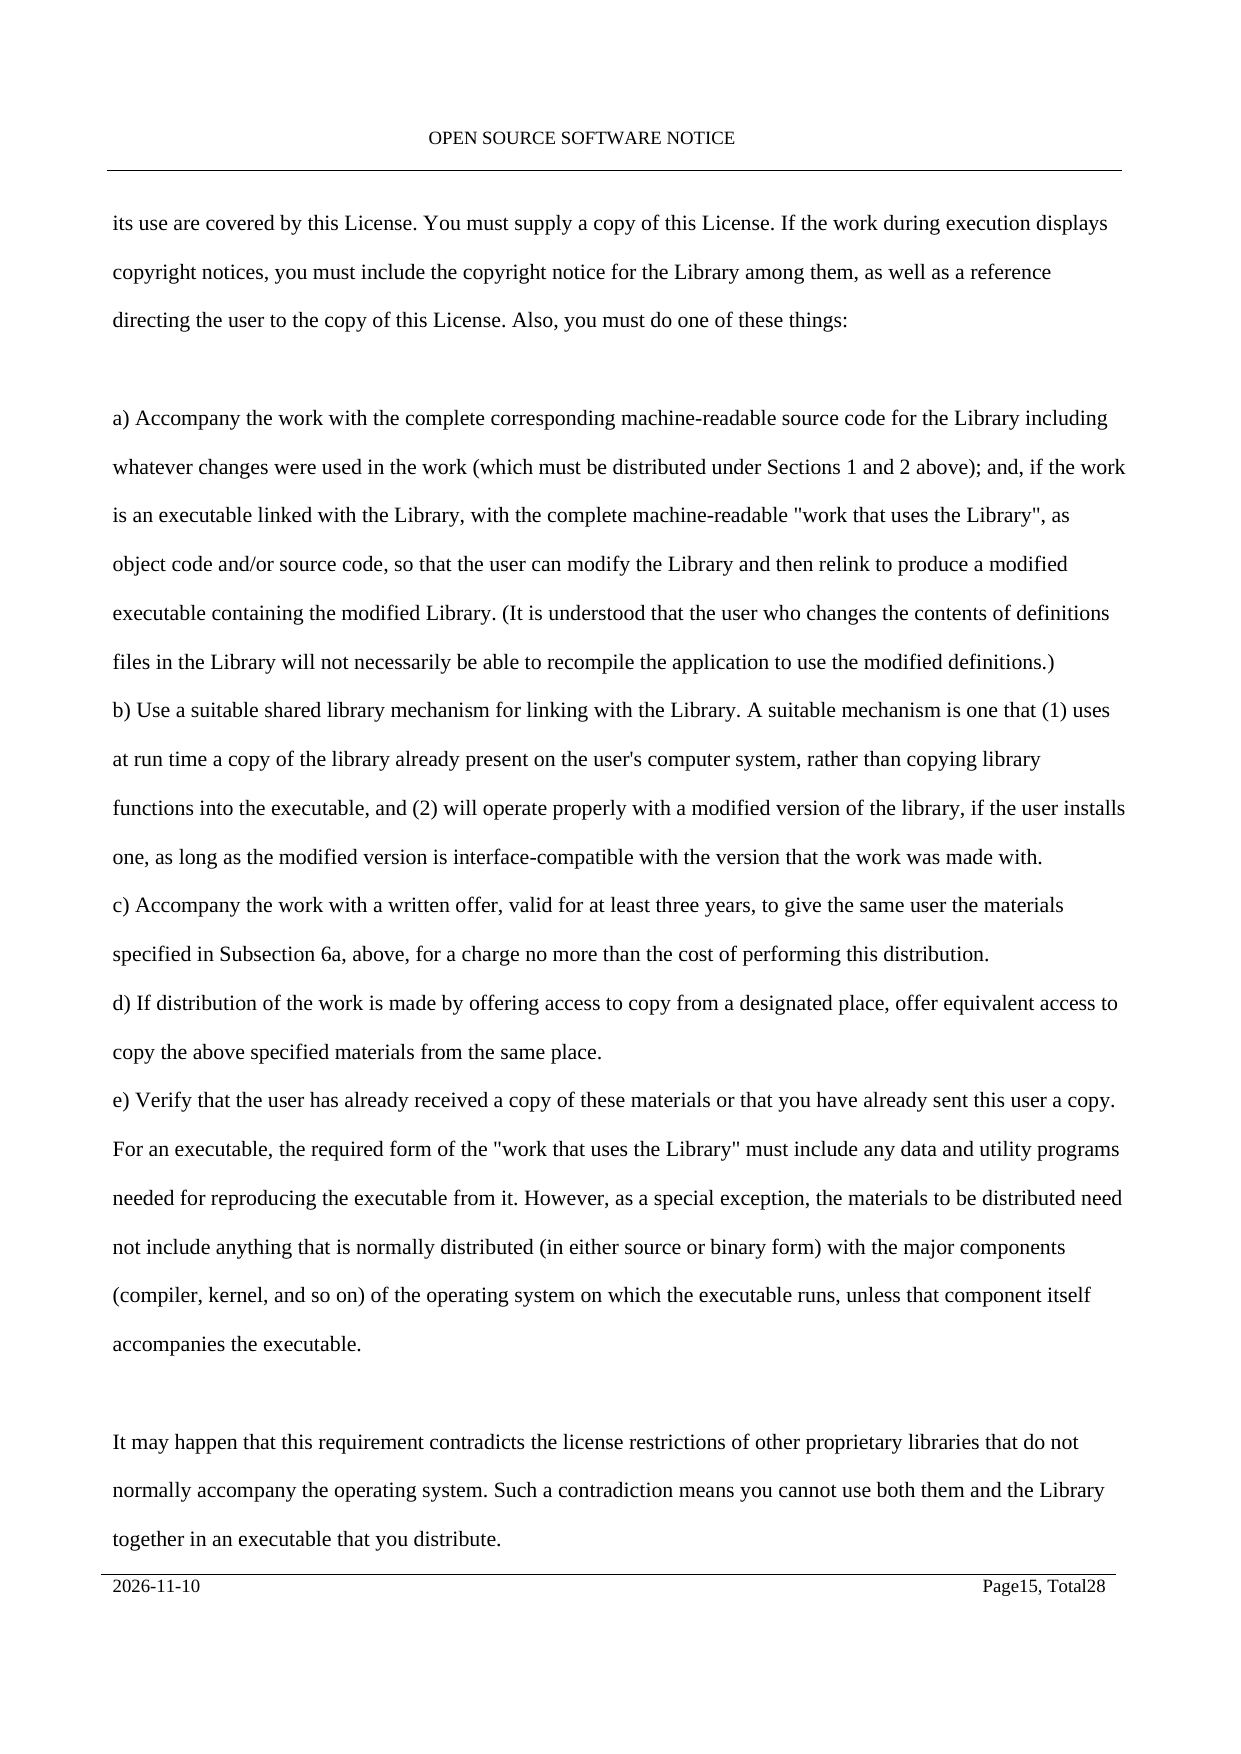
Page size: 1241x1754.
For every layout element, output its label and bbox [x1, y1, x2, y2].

text [112, 206, 1128, 1555]
